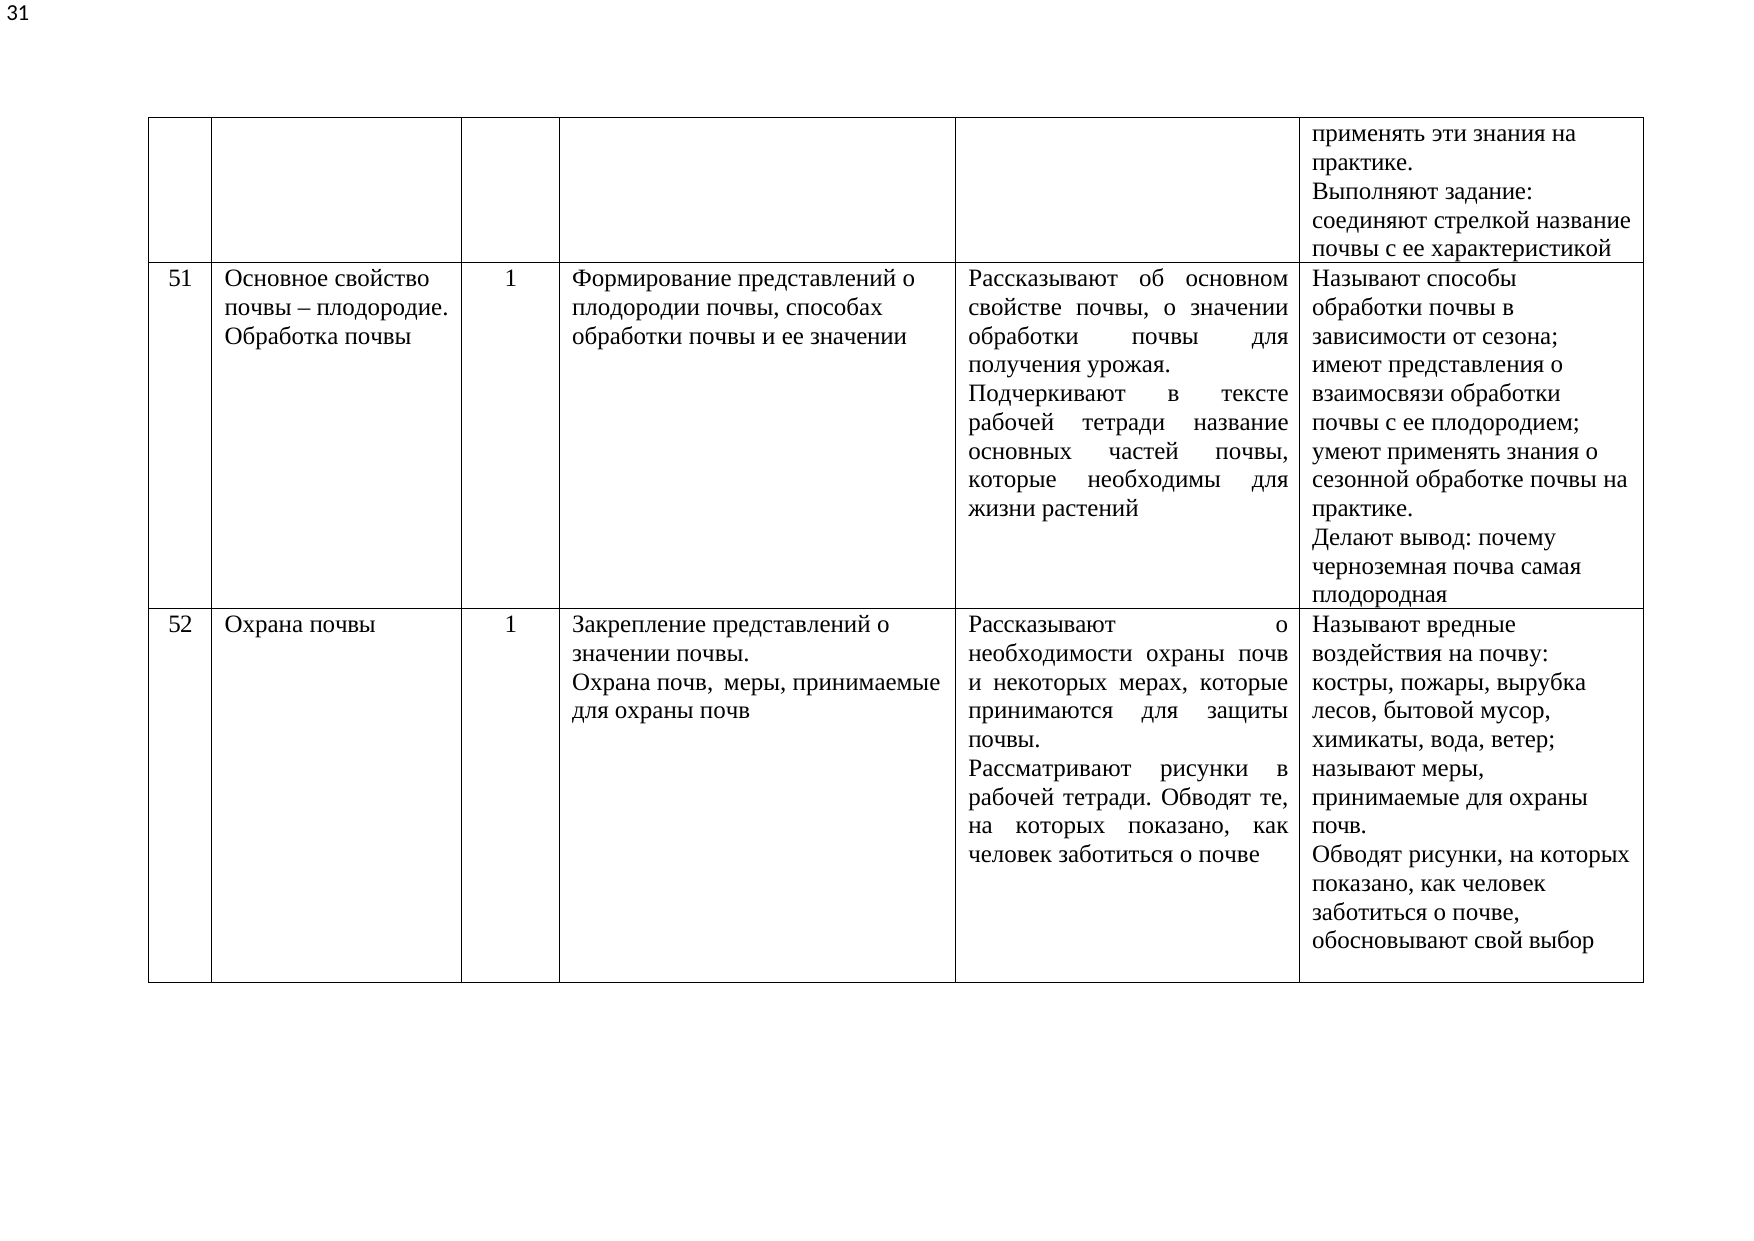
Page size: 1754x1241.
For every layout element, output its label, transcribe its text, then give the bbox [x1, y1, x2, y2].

table_cell Охрана почвы [212, 609, 461, 982]
table_cell Формирование представлений о плодородии почвы, способах обработки почвы и ее значении [560, 263, 955, 608]
table_cell 52 [149, 609, 211, 982]
table_header [462, 118, 559, 262]
table_cell Основное свойство почвы – плодородие. Обработка почвы [212, 263, 461, 608]
table_cell Называют способы обработки почвы в зависимости от сезона; имеют представления о взаимосвязи обработки почвы с ее плодородием; умеют применять знания о сезонной обработке почвы на практике. Делают вывод: почему черноземная почва самая плодородная [1300, 263, 1643, 608]
table_header [149, 118, 211, 262]
table_cell Рассказывают о необходимости охраны почв и некоторых мерах, которые принимаются для защиты почвы. Рассматривают рисунки в рабочей тетради. Обводят те, на которых показано, как человек заботиться о почве [956, 609, 1299, 982]
table_cell Закрепление представлений о значении почвы. Охрана почв, меры, принимаемые для охраны почв [560, 609, 955, 982]
table_cell Рассказывают об основном свойстве почвы, о значении обработки почвы для получения урожая. Подчеркивают в тексте рабочей тетради название основных частей почвы, которые необходимы для жизни растений [956, 263, 1299, 608]
table_cell 1 [462, 609, 559, 982]
table_cell 51 [149, 263, 211, 608]
table_header [956, 118, 1299, 262]
table_cell 1 [462, 263, 559, 608]
table_header [212, 118, 461, 262]
table_header применять эти знания на практике. Выполняют задание: соединяют стрелкой название почвы с ее характеристикой [1300, 118, 1643, 262]
table_header [560, 118, 955, 262]
table_cell Называют вредные воздействия на почву: костры, пожары, вырубка лесов, бытовой мусор, химикаты, вода, ветер; называют меры, принимаемые для охраны почв. Обводят рисунки, на которых показано, как человек заботиться о почве, обосновывают свой выбор [1300, 609, 1643, 982]
